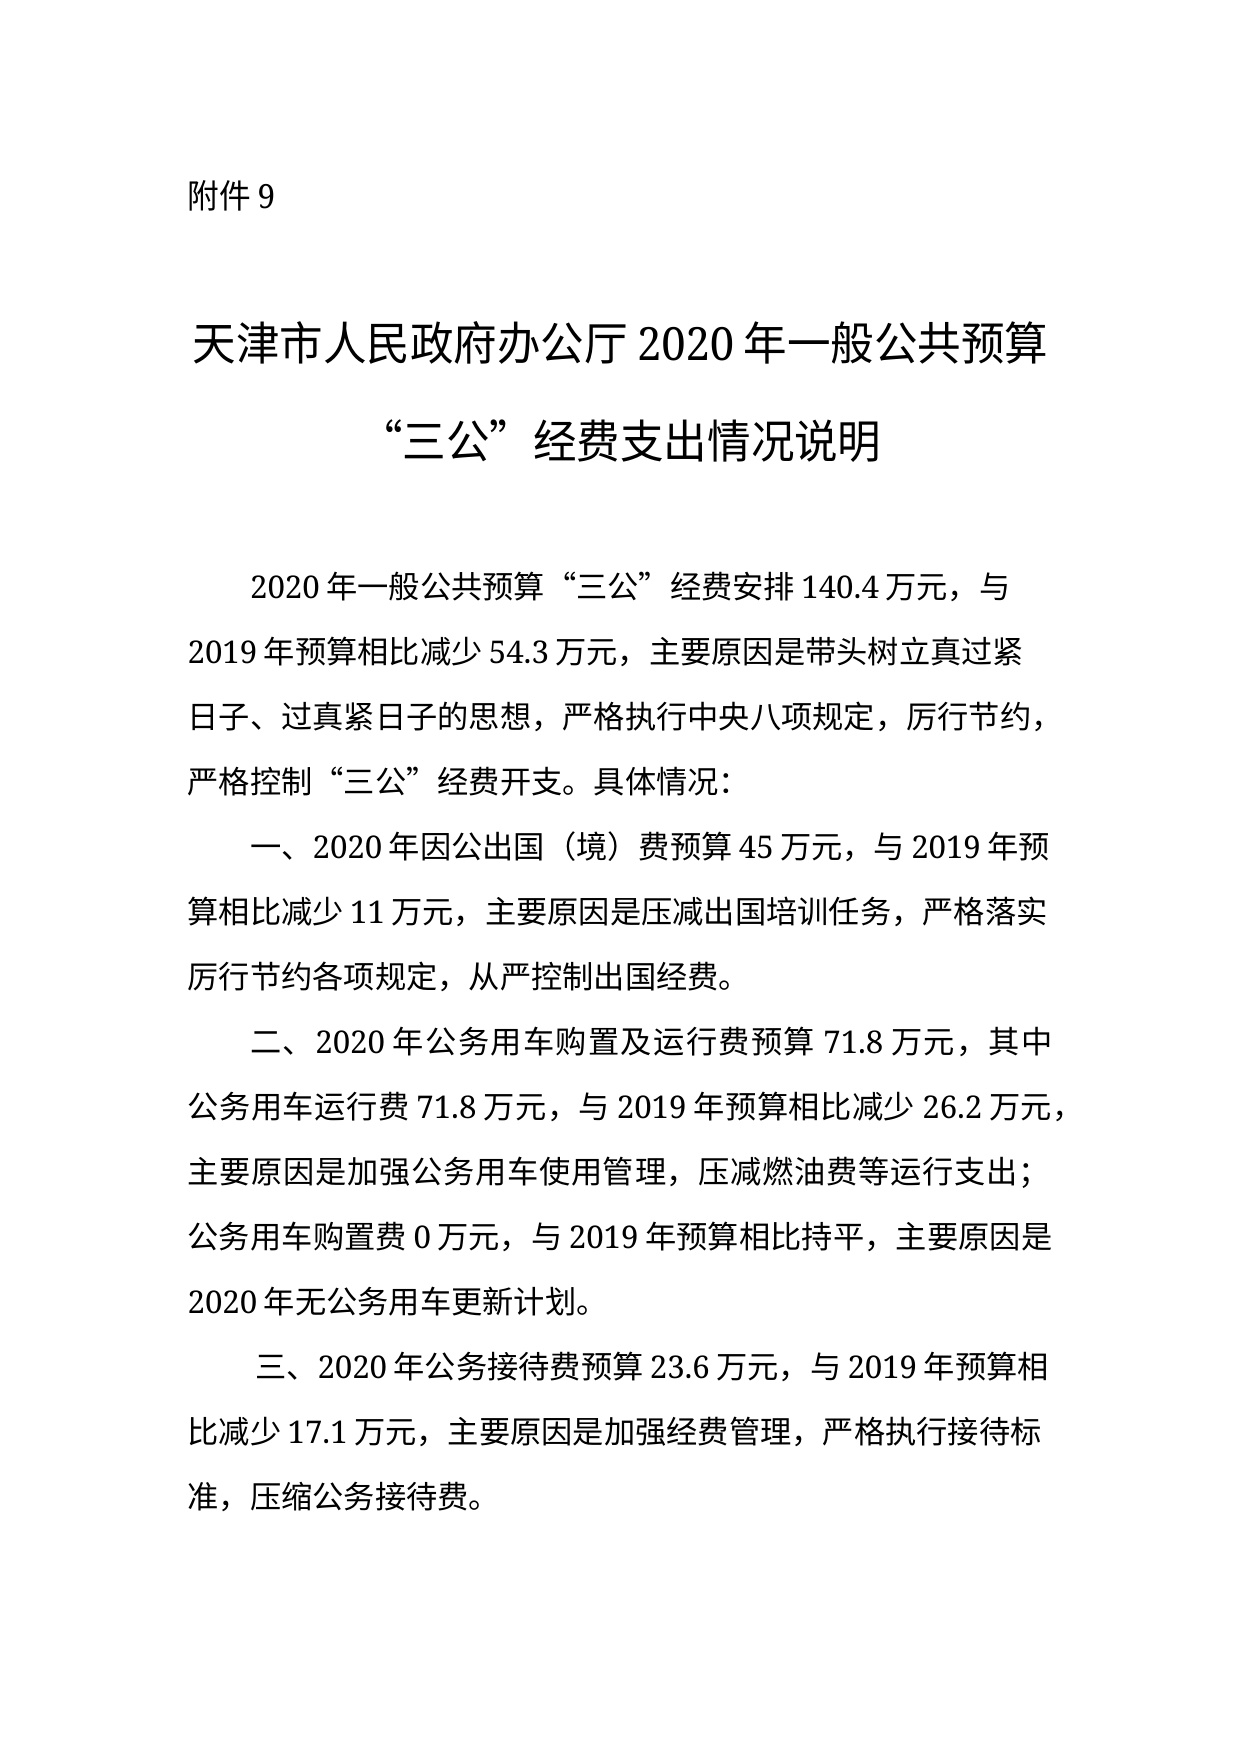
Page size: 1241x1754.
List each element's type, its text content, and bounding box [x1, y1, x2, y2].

text 2020年一般公共预算“三公”经费安排140.4万元，与2019年预算相比减少54.3万元，主要原因是带头树立真过紧日子、过真紧日子的思想，严格执行中央八项规定，厉行节约，严格控制“三公”经费开支。具体情况： [187, 552, 1053, 812]
text 三、2020年公务接待费预算23.6万元，与2019年预算相比减少17.1万元，主要原因是加强经费管理，严格执行接待标准，压缩公务接待费。 [187, 1332, 1053, 1527]
text 附件9 [187, 162, 1053, 227]
text 二、2020年公务用车购置及运行费预算71.8万元，其中公务用车运行费71.8万元，与2019年预算相比减少26.2万元，主要原因是加强公务用车使用管理，压减燃油费等运行支出；公务用车购置费0万元，与2019年预算相比持平，主要原因是2020年无公务用车更新计划。 [187, 1007, 1053, 1332]
text 天津市人民政府办公厅2020年一般公共预算“三公”经费支出情况说明 [187, 292, 1053, 487]
text 一、2020年因公出国（境）费预算45万元，与2019年预算相比减少11万元，主要原因是压减出国培训任务，严格落实厉行节约各项规定，从严控制出国经费。 [187, 812, 1053, 1007]
